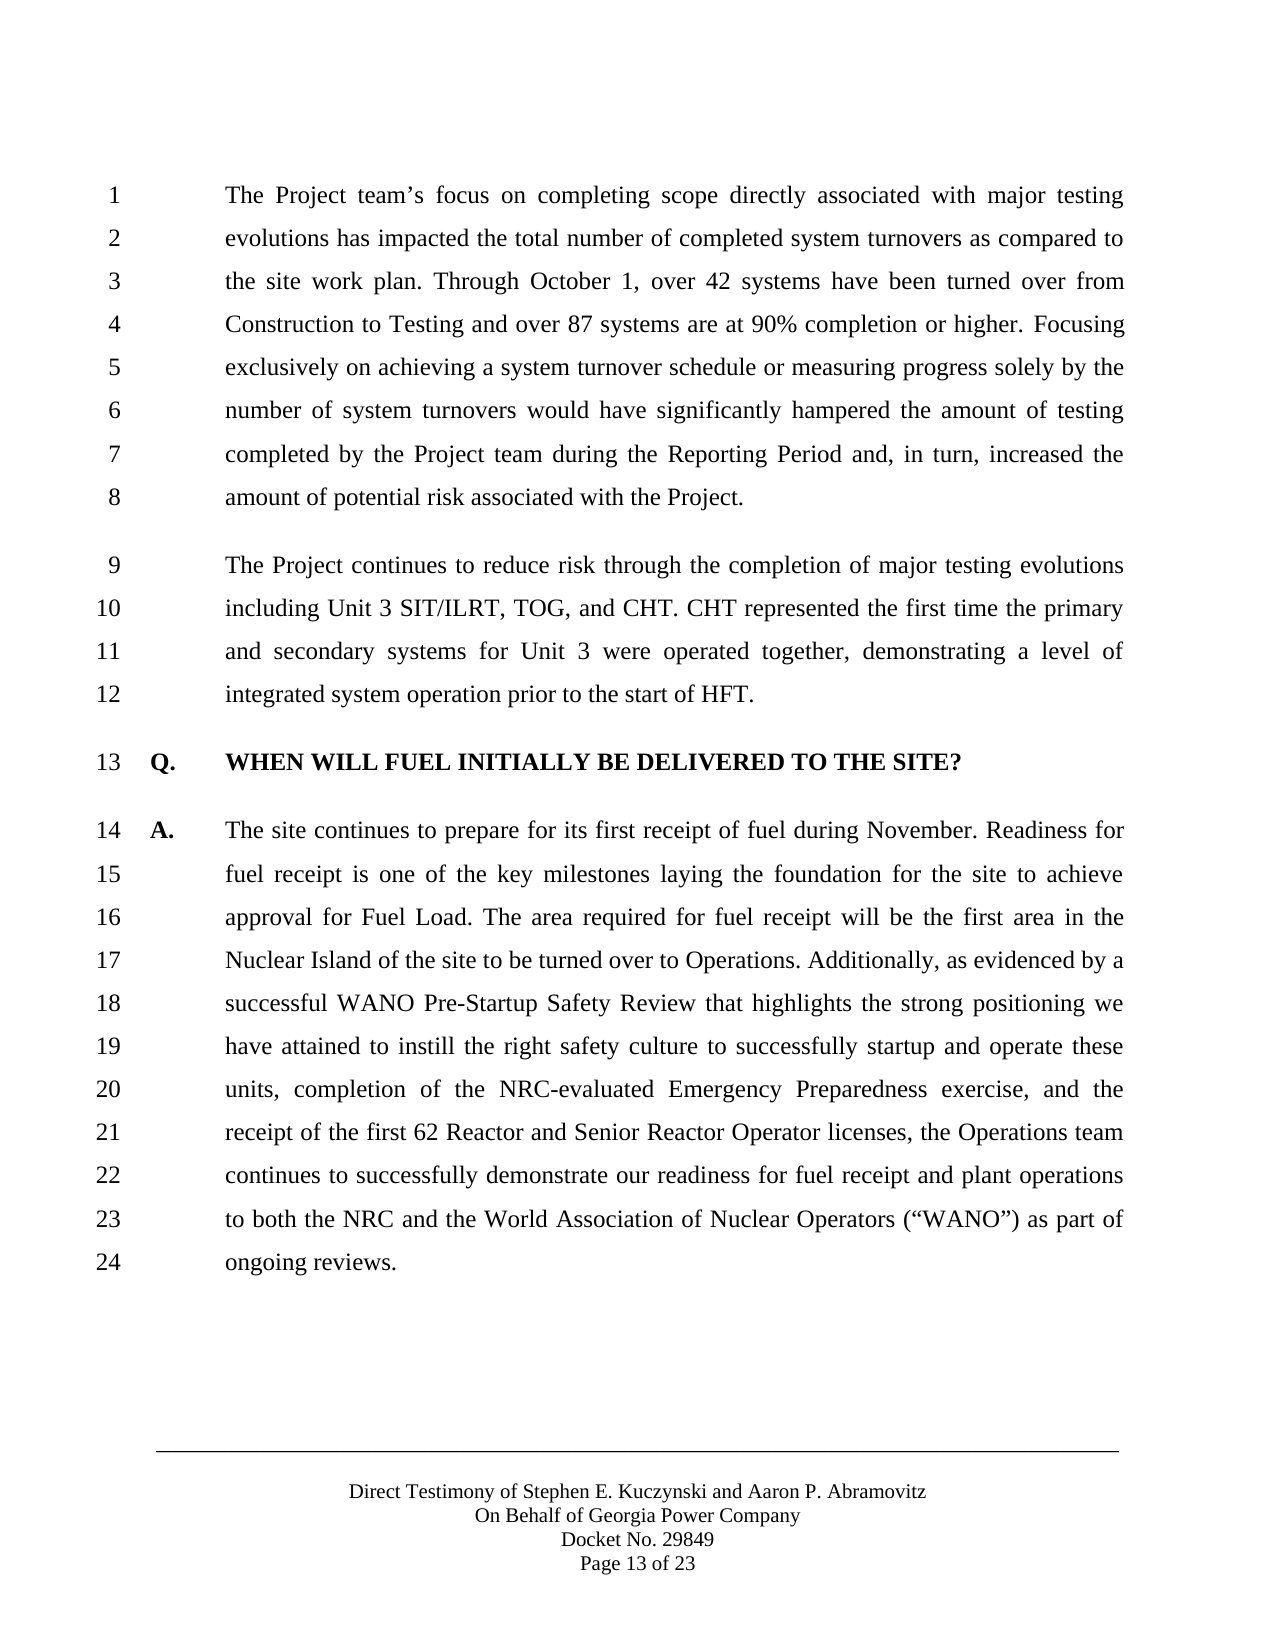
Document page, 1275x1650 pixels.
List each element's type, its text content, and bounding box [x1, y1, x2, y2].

list Q. WHEN WILL FUEL INITIALLY BE DELIVERED TO THE SITE? [150, 747, 1125, 776]
text The Project team’s focus on completing scope directly associated with major testing evolutions has impacted the total number of completed system turnovers as compared to the site work plan. Through October 1, over 42 systems have been turned over from Construction to Testing and over 87 systems are at 90% completion or higher. Focusing exclusively on achieving a system turnover schedule or measuring progress solely by the number of system turnovers would have significantly hampered the amount of testing completed by the Project team during the Reporting Period and, in turn, increased the amount of potential risk associated with the Project. [225, 180, 1125, 511]
list The Project continues to reduce risk through the completion of major testing evolutions including Unit 3 SIT/ILRT, TOG, and CHT. CHT represented the first time the primary and secondary systems for Unit 3 were operated together, demonstrating a level of integrated system operation prior to the start of HFT. [225, 550, 1125, 708]
list A. The site continues to prepare for its first receipt of fuel during November. Readiness for fuel receipt is one of the key milestones laying the foundation for the site to achieve approval for Fuel Load. The area required for fuel receipt will be the first area in the Nuclear Island of the site to be turned over to Operations. Additionally, as evidenced by a successful WANO Pre-Startup Safety Review that highlights the strong positioning we have attained to instill the right safety culture to successfully startup and operate these units, completion of the NRC-evaluated Emergency Preparedness exercise, and the receipt of the first 62 Reactor and Senior Reactor Operator licenses, the Operations team continues to successfully demonstrate our readiness for fuel receipt and plant operations to both the NRC and the World Association of Nuclear Operators (“WANO”) as part of ongoing reviews. [150, 816, 1125, 1276]
